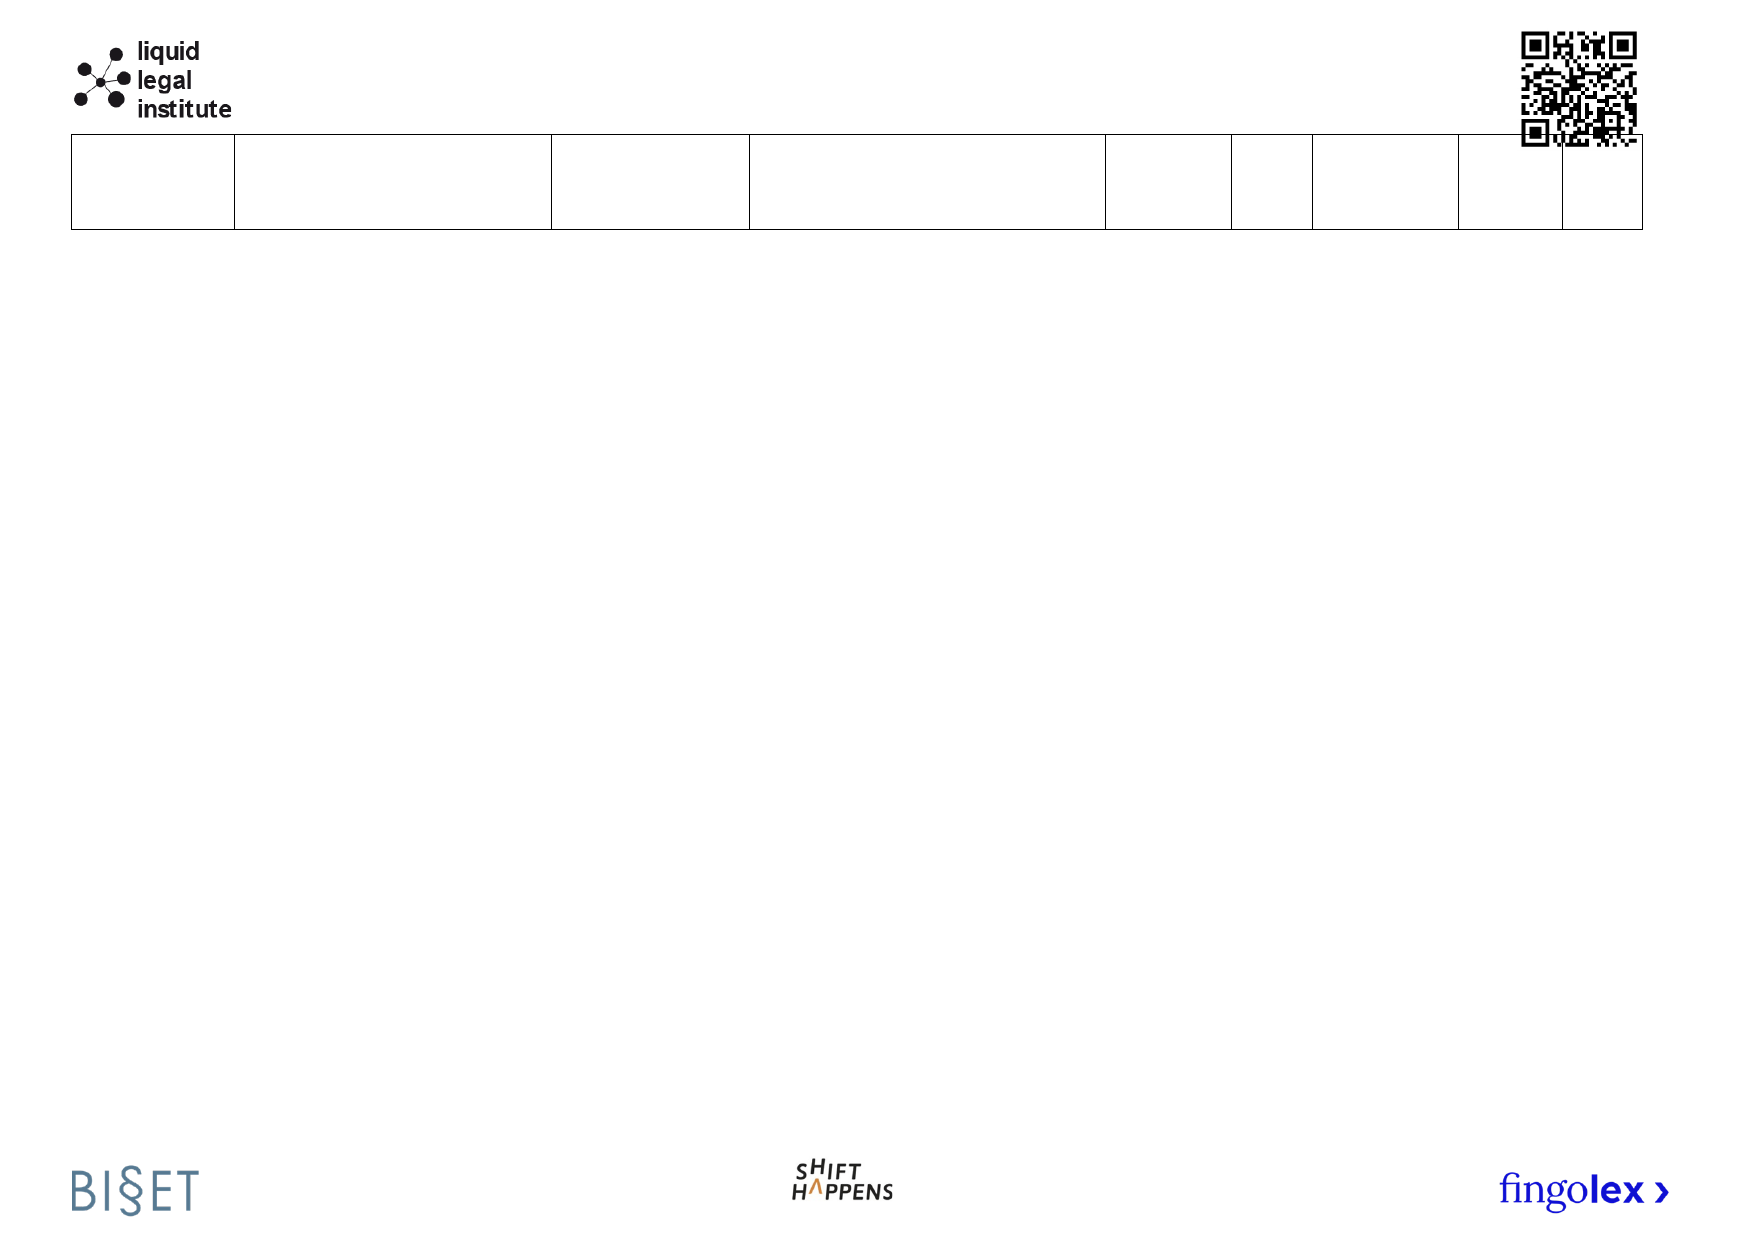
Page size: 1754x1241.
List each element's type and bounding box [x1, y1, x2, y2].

table_cell [750, 135, 1105, 229]
table_cell [1563, 135, 1642, 229]
picture [792, 1153, 893, 1208]
table_cell [552, 135, 749, 229]
picture [72, 41, 232, 118]
picture [72, 1165, 199, 1218]
table_cell [72, 135, 234, 229]
table_cell [1459, 135, 1562, 229]
picture [1492, 1166, 1677, 1217]
table_cell [1313, 135, 1458, 229]
table_cell [1106, 135, 1231, 229]
table_cell [235, 135, 551, 229]
table_cell [1232, 135, 1312, 229]
picture [1517, 28, 1641, 134]
